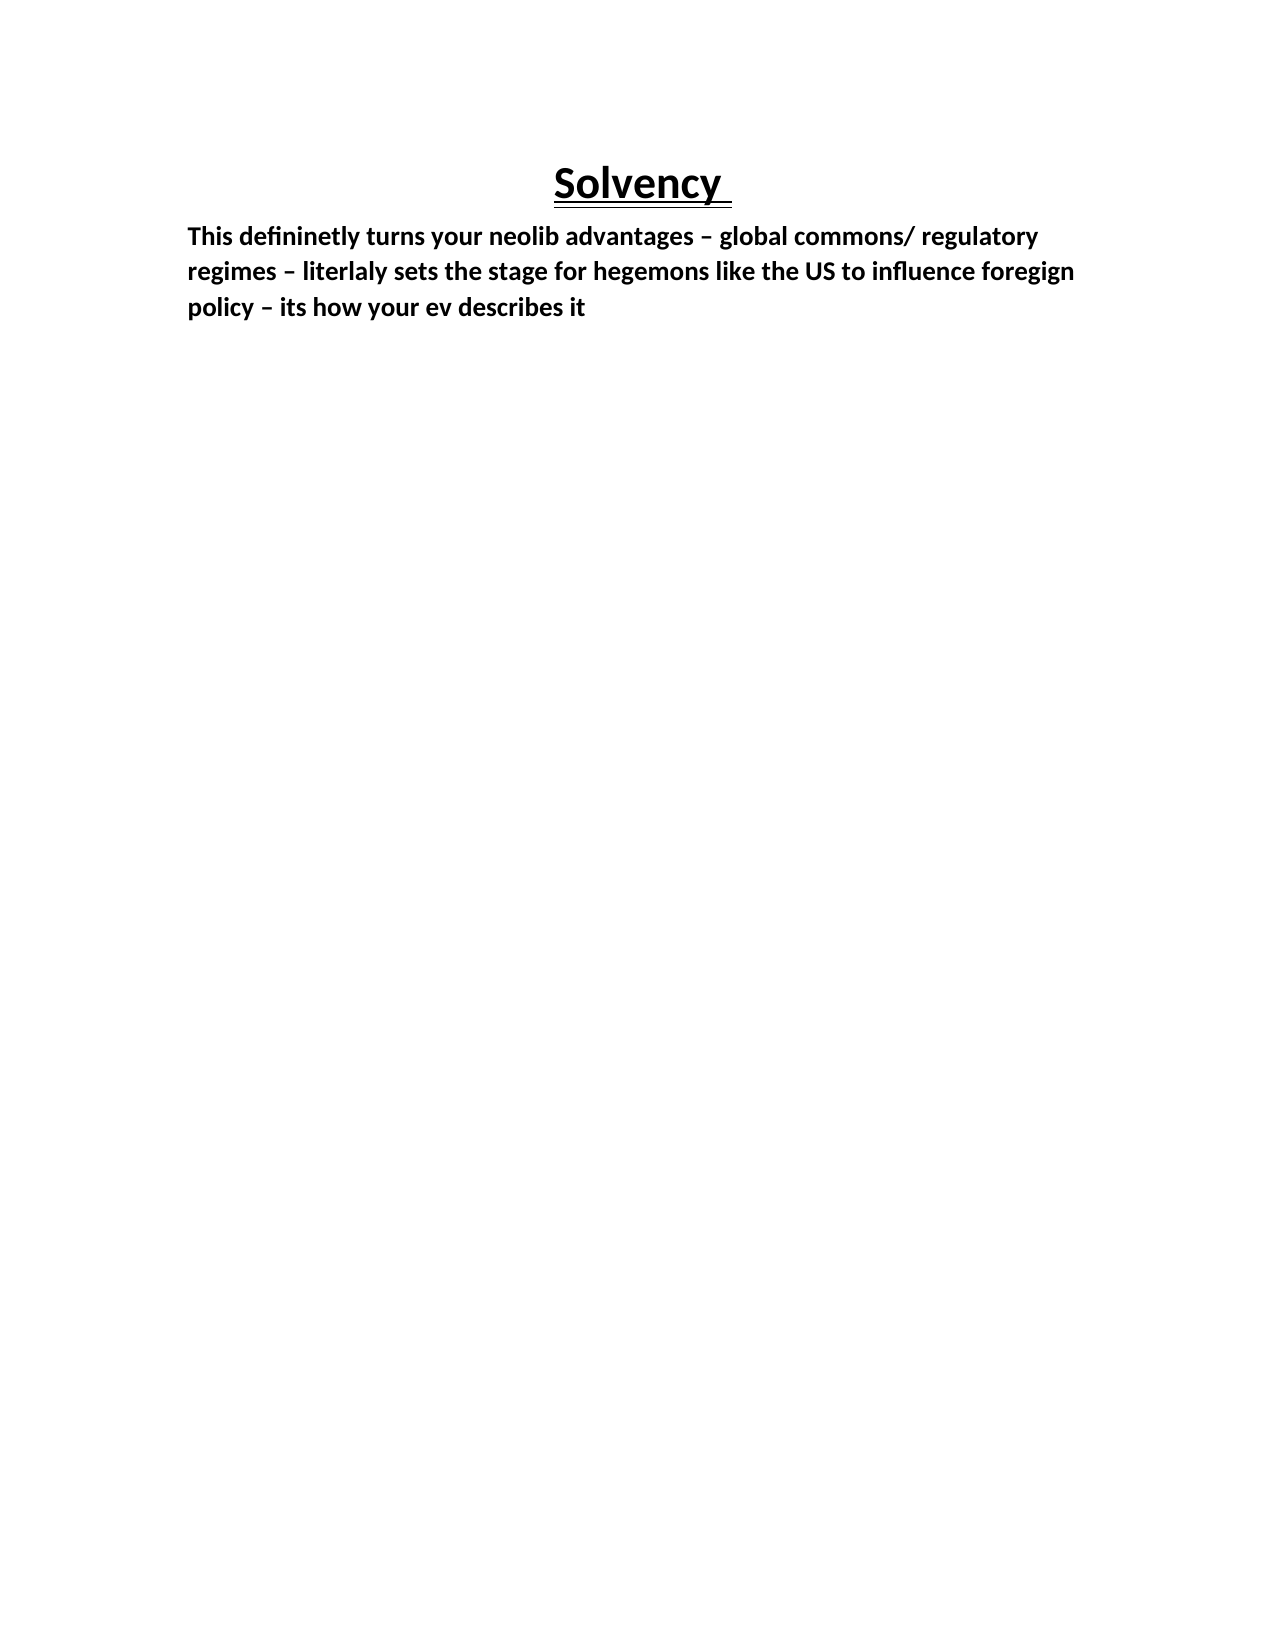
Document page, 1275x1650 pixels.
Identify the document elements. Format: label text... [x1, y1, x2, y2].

subtitle This defininetly turns your neolib advantages – global commons/ regulatory regimes – literlaly sets the stage for hegemons like the US to influence foregign policy – its how your ev describes it [187, 219, 1087, 323]
subtitle Solvency [187, 154, 1087, 210]
